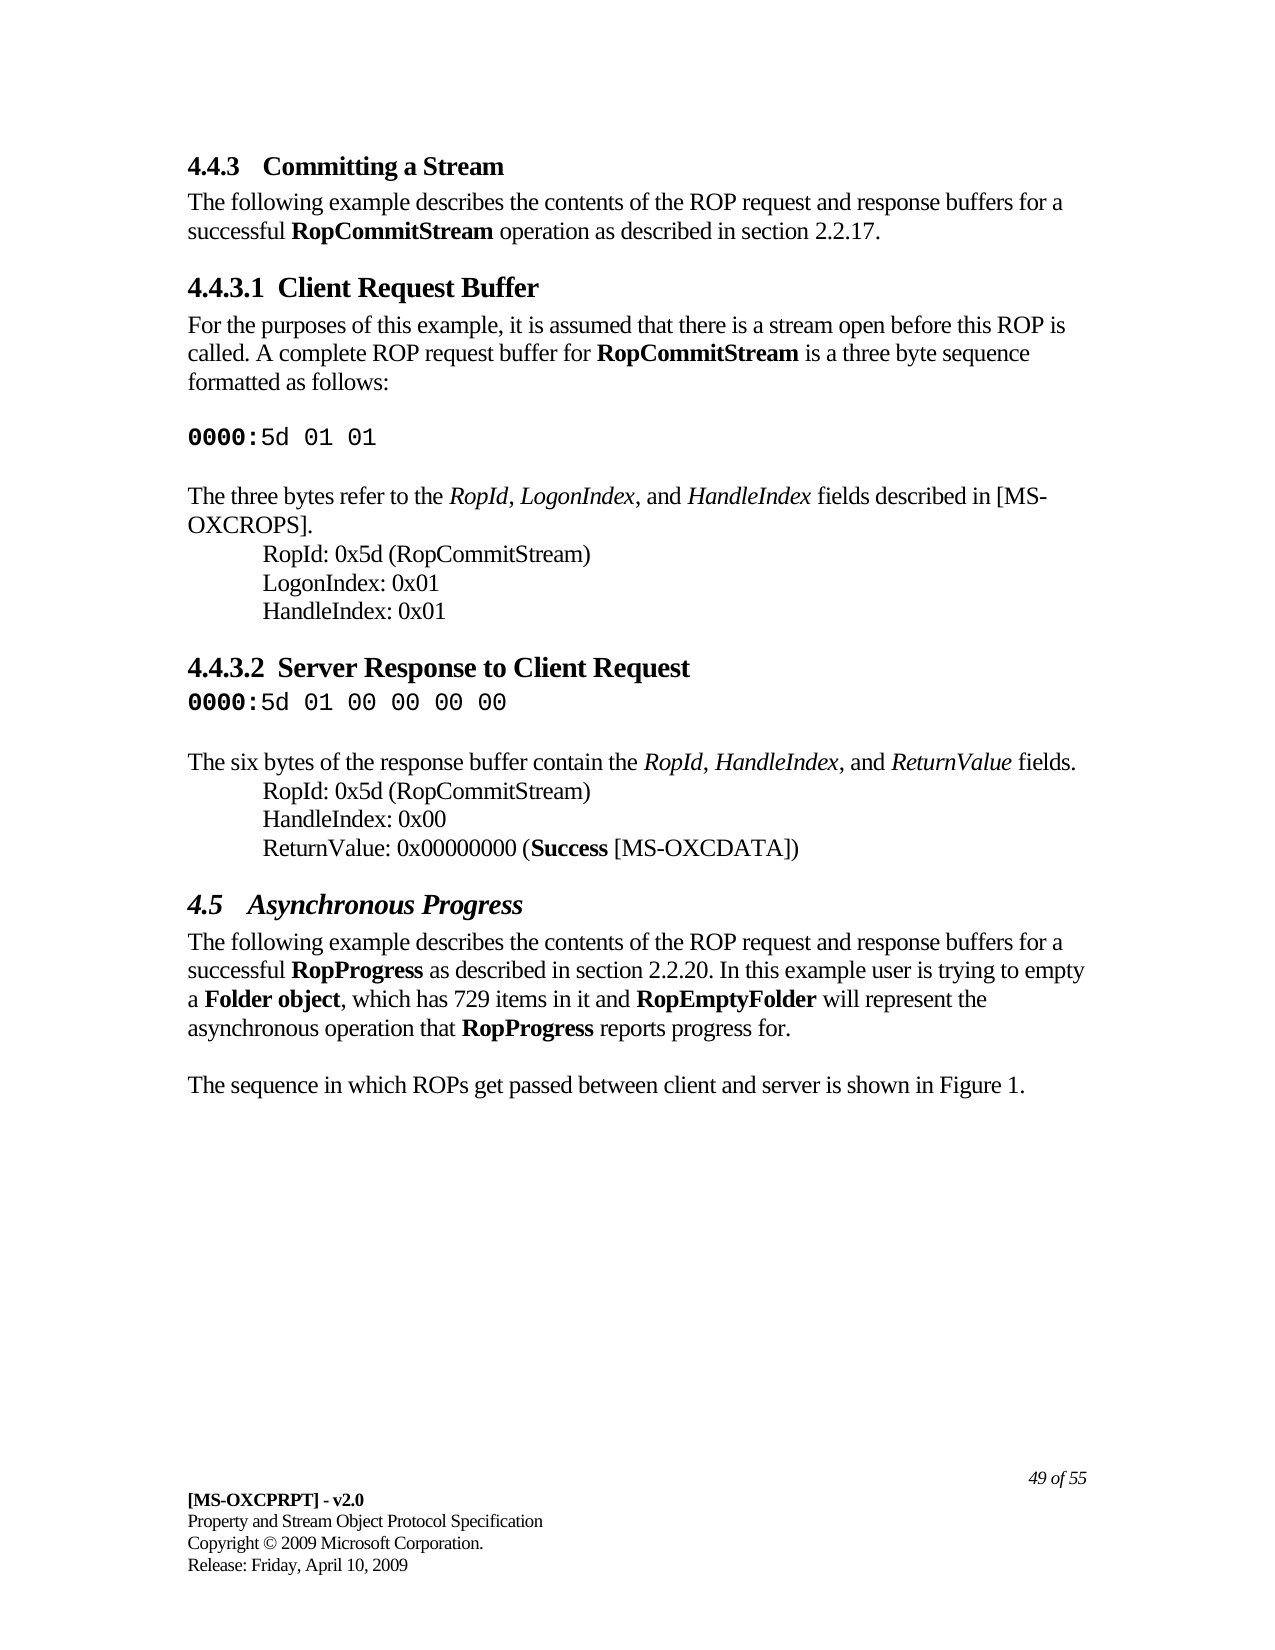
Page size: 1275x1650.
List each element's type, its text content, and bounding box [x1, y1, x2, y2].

text HandleIndex: 0x01 [187, 596, 1087, 625]
text 0000:5d 01 00 00 00 00 [187, 690, 1087, 718]
text RopId: 0x5d (RopCommitStream) [187, 776, 1087, 804]
text For the purposes of this example, it is assumed that there is a stream open before this ROP is called. A complete ROP request buffer for RopCommitStream is a three byte sequence formatted as follows: [187, 310, 1087, 396]
subtitle Asynchronous Progress [187, 887, 1087, 921]
subtitle Committing a Stream [187, 150, 1087, 181]
text The following example describes the contents of the ROP request and response buffers for a successful RopProgress as described in section 2.2.20. In this example user is trying to empty a Folder object, which has 729 items in it and RopEmptyFolder will represent the asynchronous operation that RopProgress reports progress for. [187, 927, 1087, 1042]
text The three bytes refer to the RopId, LogonIndex, and HandleIndex fields described in [MS-OXCROPS]. [187, 481, 1087, 539]
text The following example describes the contents of the ROP request and response buffers for a successful RopCommitStream operation as described in section 2.2.15. [187, 187, 1087, 245]
text The sequence in which ROPs get passed between client and server is shown in Figure 1. [187, 1071, 1087, 1099]
subtitle Server Response to Client Request [187, 650, 1087, 684]
text HandleIndex: 0x00 [187, 804, 1087, 833]
text ReturnValue: 0x00000000 (Success [MS-OXCDATA]) [187, 833, 1087, 862]
text LogonIndex: 0x01 [187, 568, 1087, 596]
text RopId: 0x5d (RopCommitStream) [187, 539, 1087, 568]
text The six bytes of the response buffer contain the RopId, HandleIndex, and ReturnValue fields. [187, 747, 1087, 776]
text 0000:5d 01 01 [187, 424, 1087, 453]
subtitle Client Request Buffer [187, 270, 1087, 303]
